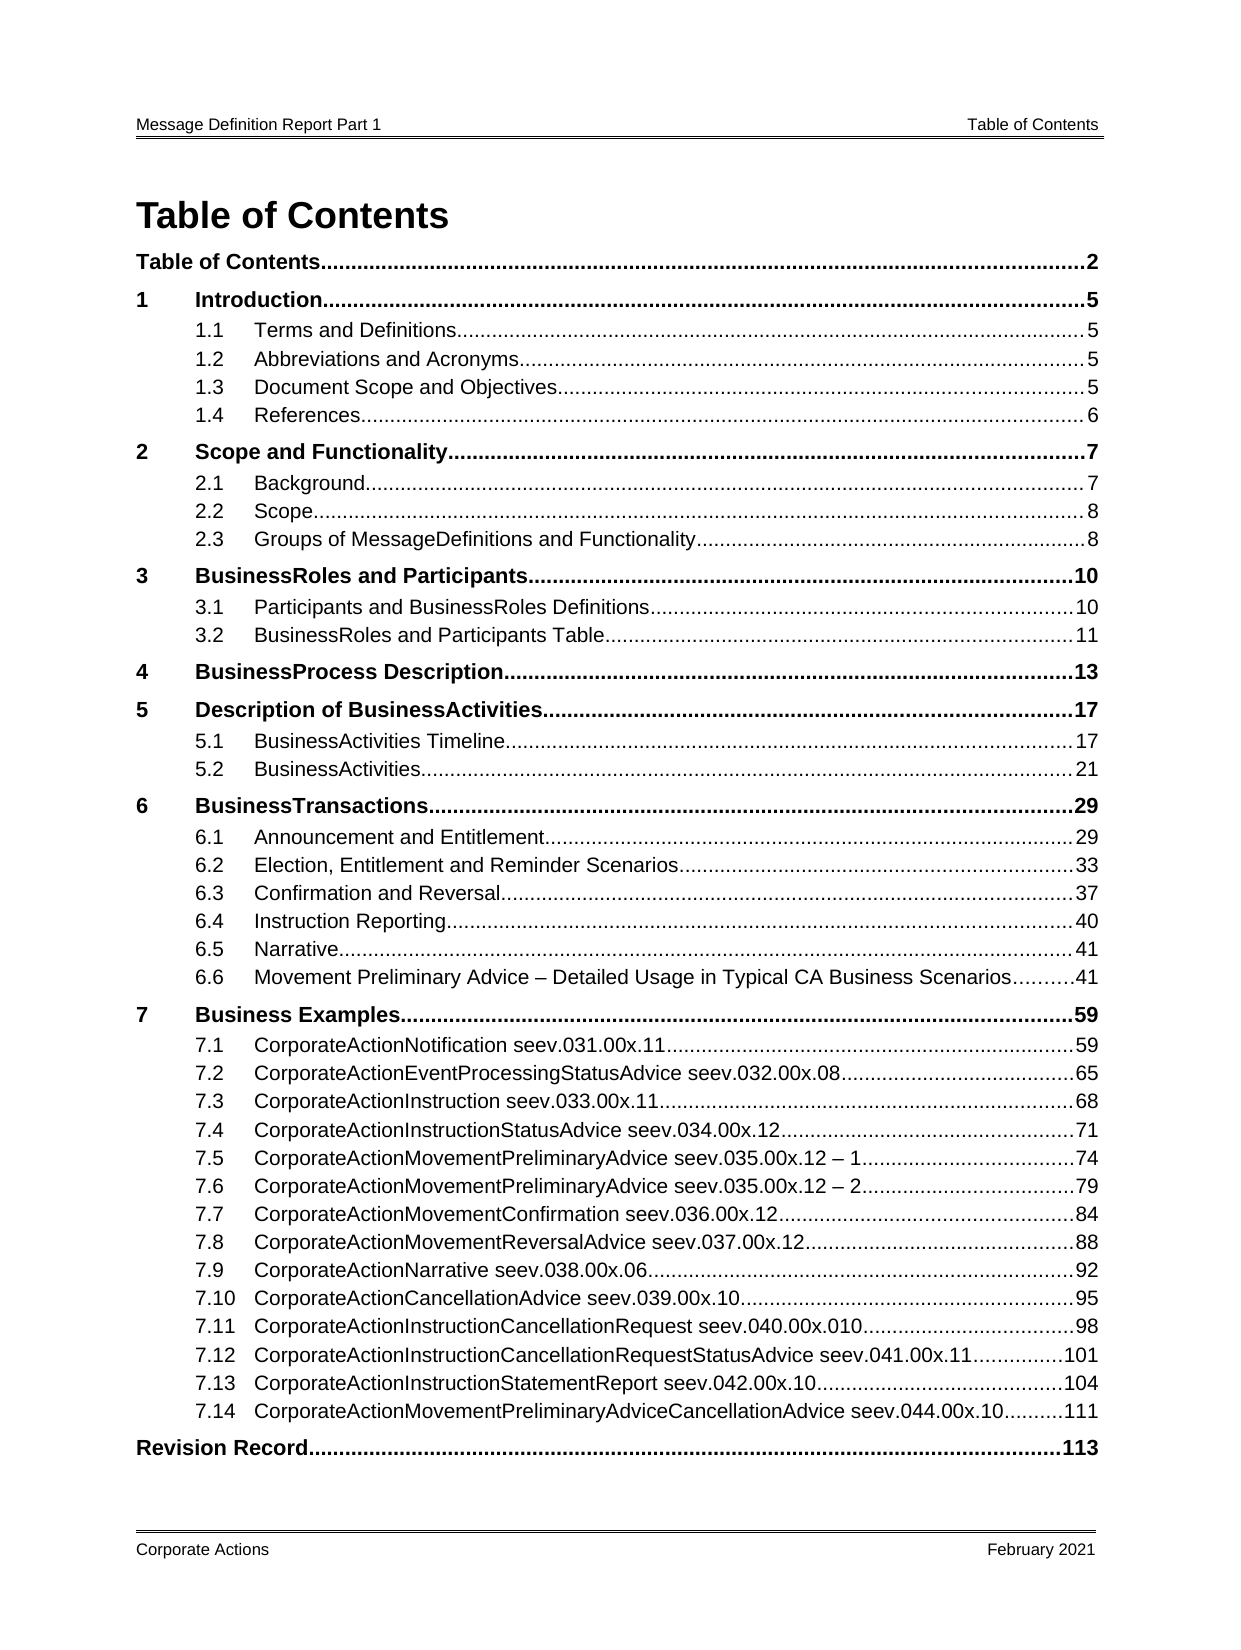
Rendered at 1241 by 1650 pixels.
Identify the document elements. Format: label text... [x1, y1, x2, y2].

text 2.2 Scope 8 [195, 499, 1104, 523]
text 2.3 Groups of MessageDefinitions and Functionality 8 [195, 527, 1104, 551]
text 7.14 CorporateActionMovementPreliminaryAdviceCancellationAdvice seev.044.00x.10 111 [195, 1399, 1104, 1423]
text 7.5 CorporateActionMovementPreliminaryAdvice seev.035.00x.12 – 1 74 [195, 1146, 1104, 1169]
text 2.1 Background 7 [195, 471, 1104, 494]
text 6.3 Confirmation and Reversal 37 [195, 881, 1104, 905]
text 7.4 CorporateActionInstructionStatusAdvice seev.034.00x.12 71 [195, 1117, 1104, 1141]
text 3.2 BusinessRoles and Participants Table 11 [195, 623, 1104, 647]
text 7.13 CorporateActionInstructionStatementReport seev.042.00x.10 104 [195, 1371, 1104, 1394]
text 1 Introduction 5 [136, 287, 1104, 312]
text 6.5 Narrative 41 [195, 937, 1104, 961]
text Table of Contents 2 [136, 249, 1104, 274]
text 7.9 CorporateActionNarrative seev.038.00x.06 92 [195, 1258, 1104, 1282]
text 2 Scope and Functionality 7 [136, 439, 1104, 464]
text 7.11 CorporateActionInstructionCancellationRequest seev.040.00x.010 98 [195, 1314, 1104, 1338]
text 6.1 Announcement and Entitlement 29 [195, 824, 1104, 848]
text 6.4 Instruction Reporting 40 [195, 909, 1104, 933]
text 7.2 CorporateActionEventProcessingStatusAdvice seev.032.00x.08 65 [195, 1061, 1104, 1085]
text 7 Business Examples 59 [136, 1002, 1104, 1027]
text 6.2 Election, Entitlement and Reminder Scenarios 33 [195, 853, 1104, 877]
text 1.4 References 6 [195, 403, 1104, 427]
text 7.6 CorporateActionMovementPreliminaryAdvice seev.035.00x.12 – 2 79 [195, 1174, 1104, 1198]
text 1.1 Terms and Definitions 5 [195, 318, 1104, 342]
text 7.7 CorporateActionMovementConfirmation seev.036.00x.12 84 [195, 1202, 1104, 1226]
text 6.6 Movement Preliminary Advice – Detailed Usage in Typical CA Business Scenarios 41 [195, 965, 1104, 989]
text 7.1 CorporateActionNotification seev.031.00x.11 59 [195, 1033, 1104, 1057]
text 7.8 CorporateActionMovementReversalAdvice seev.037.00x.12 88 [195, 1230, 1104, 1254]
text 1.3 Document Scope and Objectives 5 [195, 374, 1104, 398]
text 5.1 BusinessActivities Timeline 17 [195, 728, 1104, 752]
text 5.2 BusinessActivities 21 [195, 757, 1104, 781]
text 7.10 CorporateActionCancellationAdvice seev.039.00x.10 95 [195, 1286, 1104, 1310]
text 3.1 Participants and BusinessRoles Definitions 10 [195, 595, 1104, 619]
text 6 BusinessTransactions 29 [136, 793, 1104, 818]
text 1.2 Abbreviations and Acronyms 5 [195, 346, 1104, 370]
text 5 Description of BusinessActivities 17 [136, 697, 1104, 722]
text 4 BusinessProcess Description 13 [136, 659, 1104, 684]
text 3 BusinessRoles and Participants 10 [136, 563, 1104, 588]
text 7.12 CorporateActionInstructionCancellationRequestStatusAdvice seev.041.00x.11 101 [195, 1342, 1104, 1366]
subtitle Table of Contents [136, 193, 1104, 237]
text Revision Record 113 [136, 1435, 1104, 1460]
text 7.3 CorporateActionInstruction seev.033.00x.11 68 [195, 1089, 1104, 1113]
